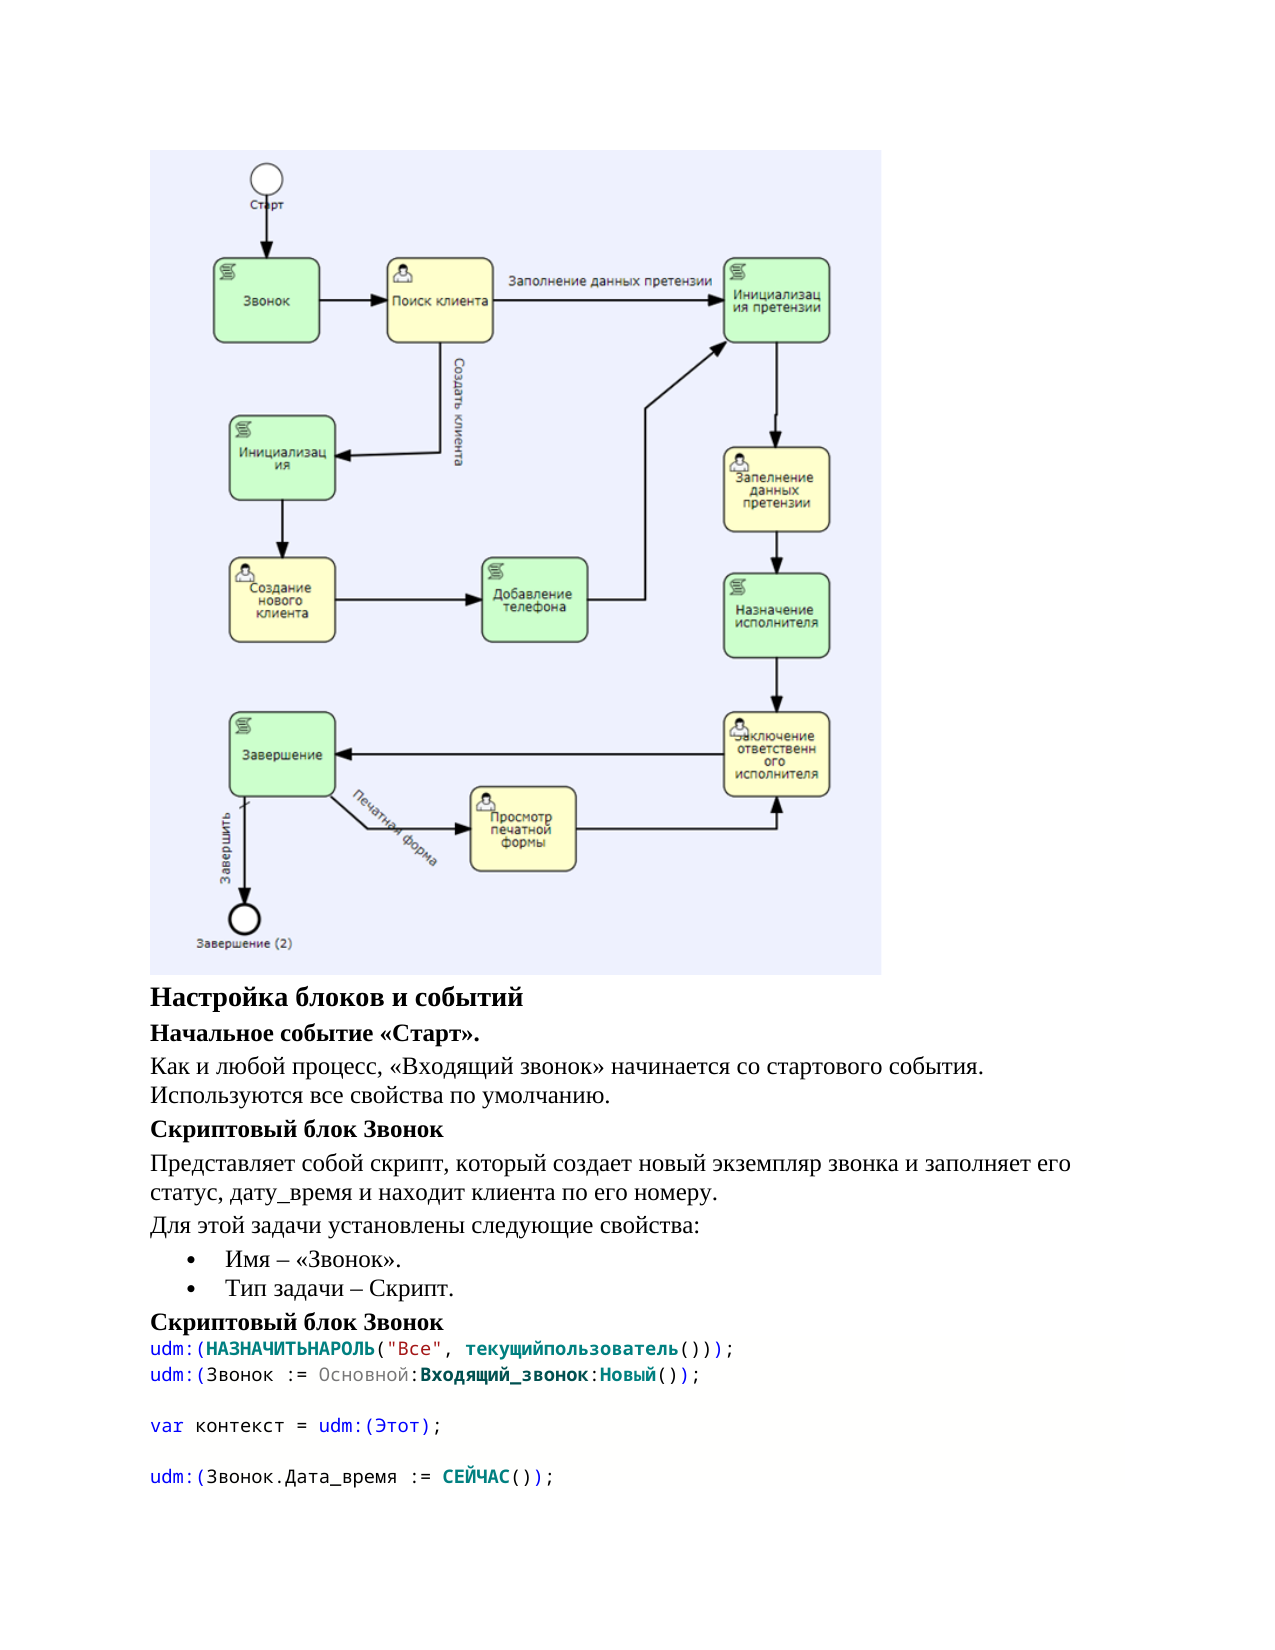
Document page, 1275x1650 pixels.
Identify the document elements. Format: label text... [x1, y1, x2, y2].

text Для этой задачи установлены следующие свойства: [150, 1211, 1125, 1239]
text Скриптовый блок Звонок [150, 1307, 1125, 1336]
picture [150, 150, 882, 975]
subtitle Настройка блоков и событий [150, 980, 1125, 1012]
text var контекст = udm:(Этот); [150, 1412, 1125, 1438]
text Как и любой процесс, «Входящий звонок» начинается со стартового события. Используются все свойства по умолчанию. [150, 1051, 1125, 1109]
text Представляет собой скрипт, который создает новый экземпляр звонка и заполняет его статус, дату_время и находит клиента по его номеру. [150, 1148, 1125, 1205]
list Имя – «Звонок». [187, 1244, 1125, 1273]
text udm:(НАЗНАЧИТЬНАРОЛЬ("Все", текущийпользователь())); [150, 1336, 1125, 1361]
text udm:(Звонок.Дата_время := СЕЙЧАС()); [150, 1463, 1125, 1489]
subtitle Скриптовый блок Звонок [150, 1114, 1125, 1143]
subtitle Начальное событие «Старт». [150, 1018, 1125, 1046]
list Тип задачи – Скрипт. [187, 1273, 1125, 1302]
text udm:(Звонок := Основной:Входящий_звонок:Новый()); [150, 1361, 1125, 1387]
